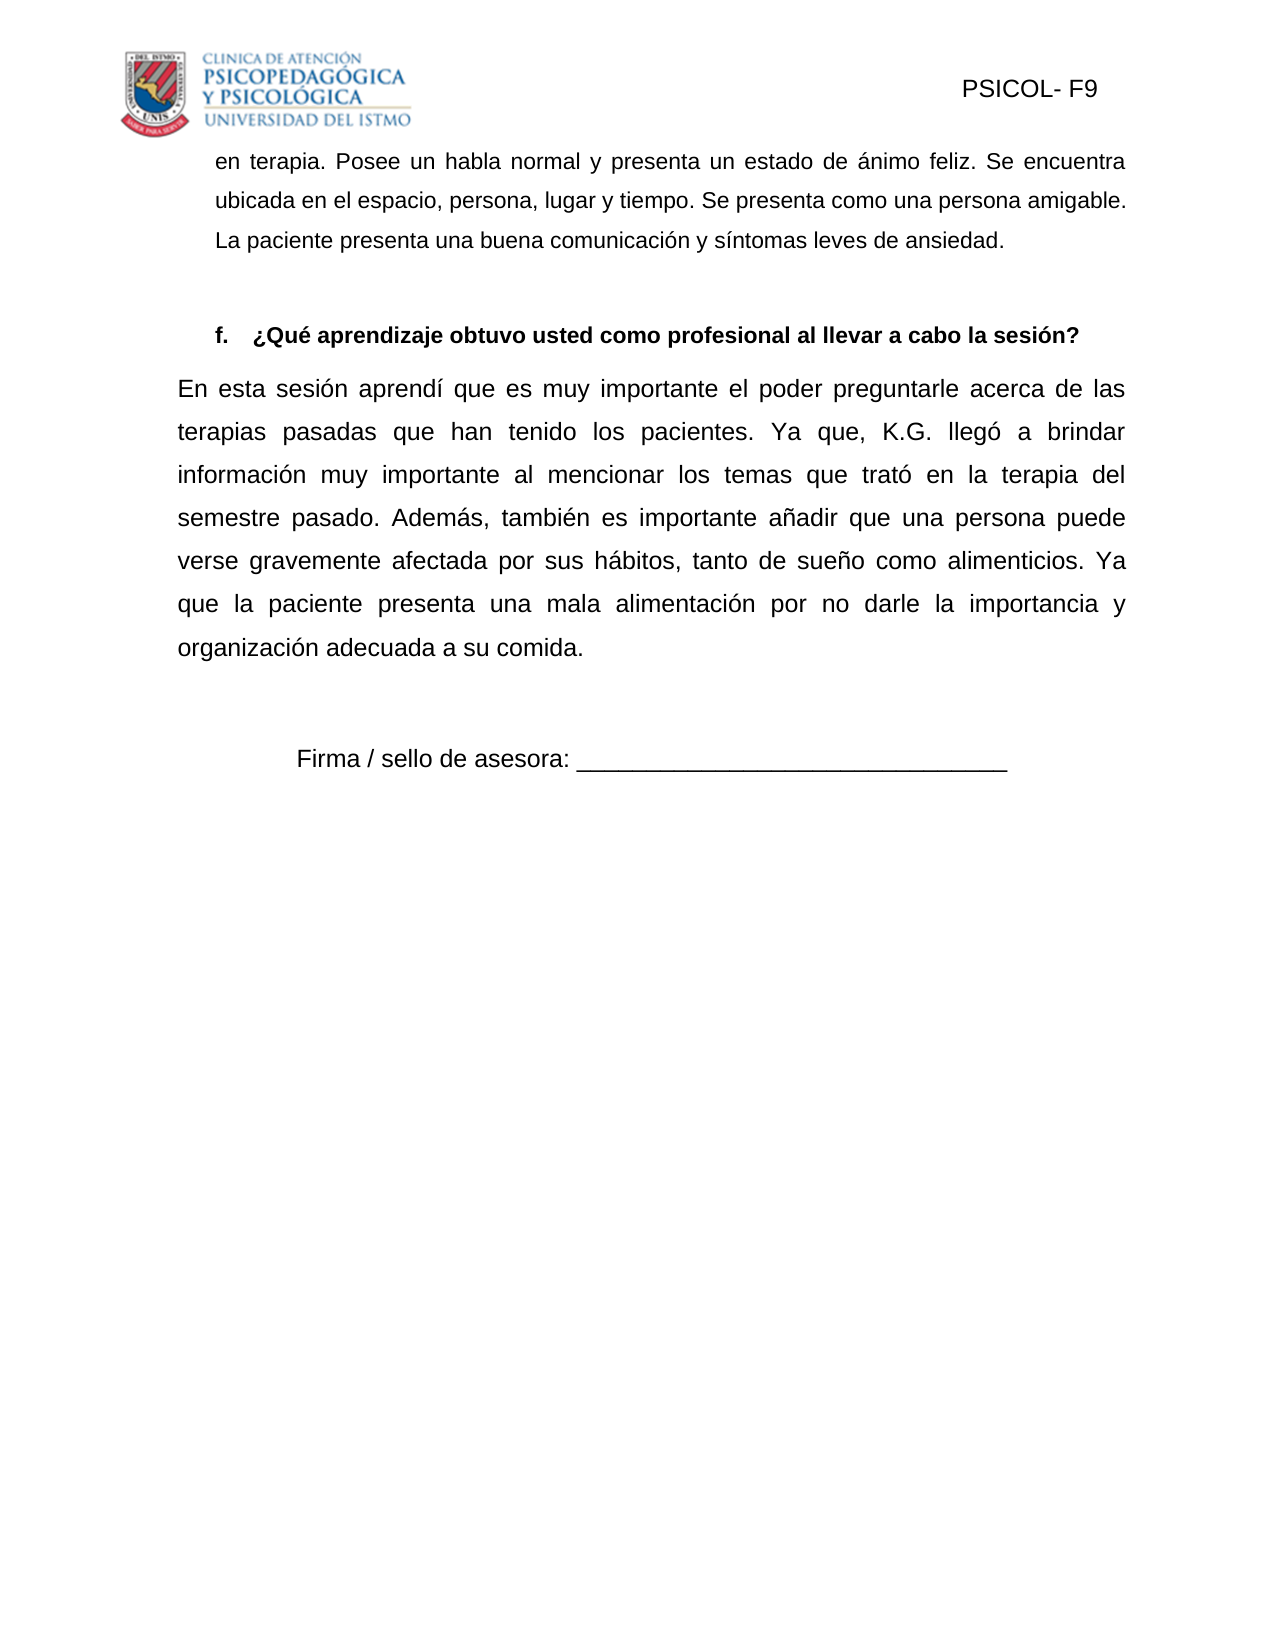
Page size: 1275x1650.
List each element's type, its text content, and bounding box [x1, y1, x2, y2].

list ¿Qué aprendizaje obtuvo usted como profesional al llevar a cabo la sesión? [215, 322, 1127, 348]
text Firma / sello de asesora: _______________________________ [177, 744, 1127, 772]
text En esta sesión aprendí que es muy importante el poder preguntarle acerca de las terapias pasadas que han tenido los pacientes. Ya que, K.G. llegó a brindar información muy importante al mencionar los temas que trató en la terapia del semestre pasado. Además, también es importante añadir que una persona puede verse gravemente afectada por sus hábitos, tanto de sueño como alimenticios. Ya que la paciente presenta una mala alimentación por no darle la importancia y organización adecuada a su comida. [177, 374, 1127, 661]
picture [65, 20, 437, 148]
